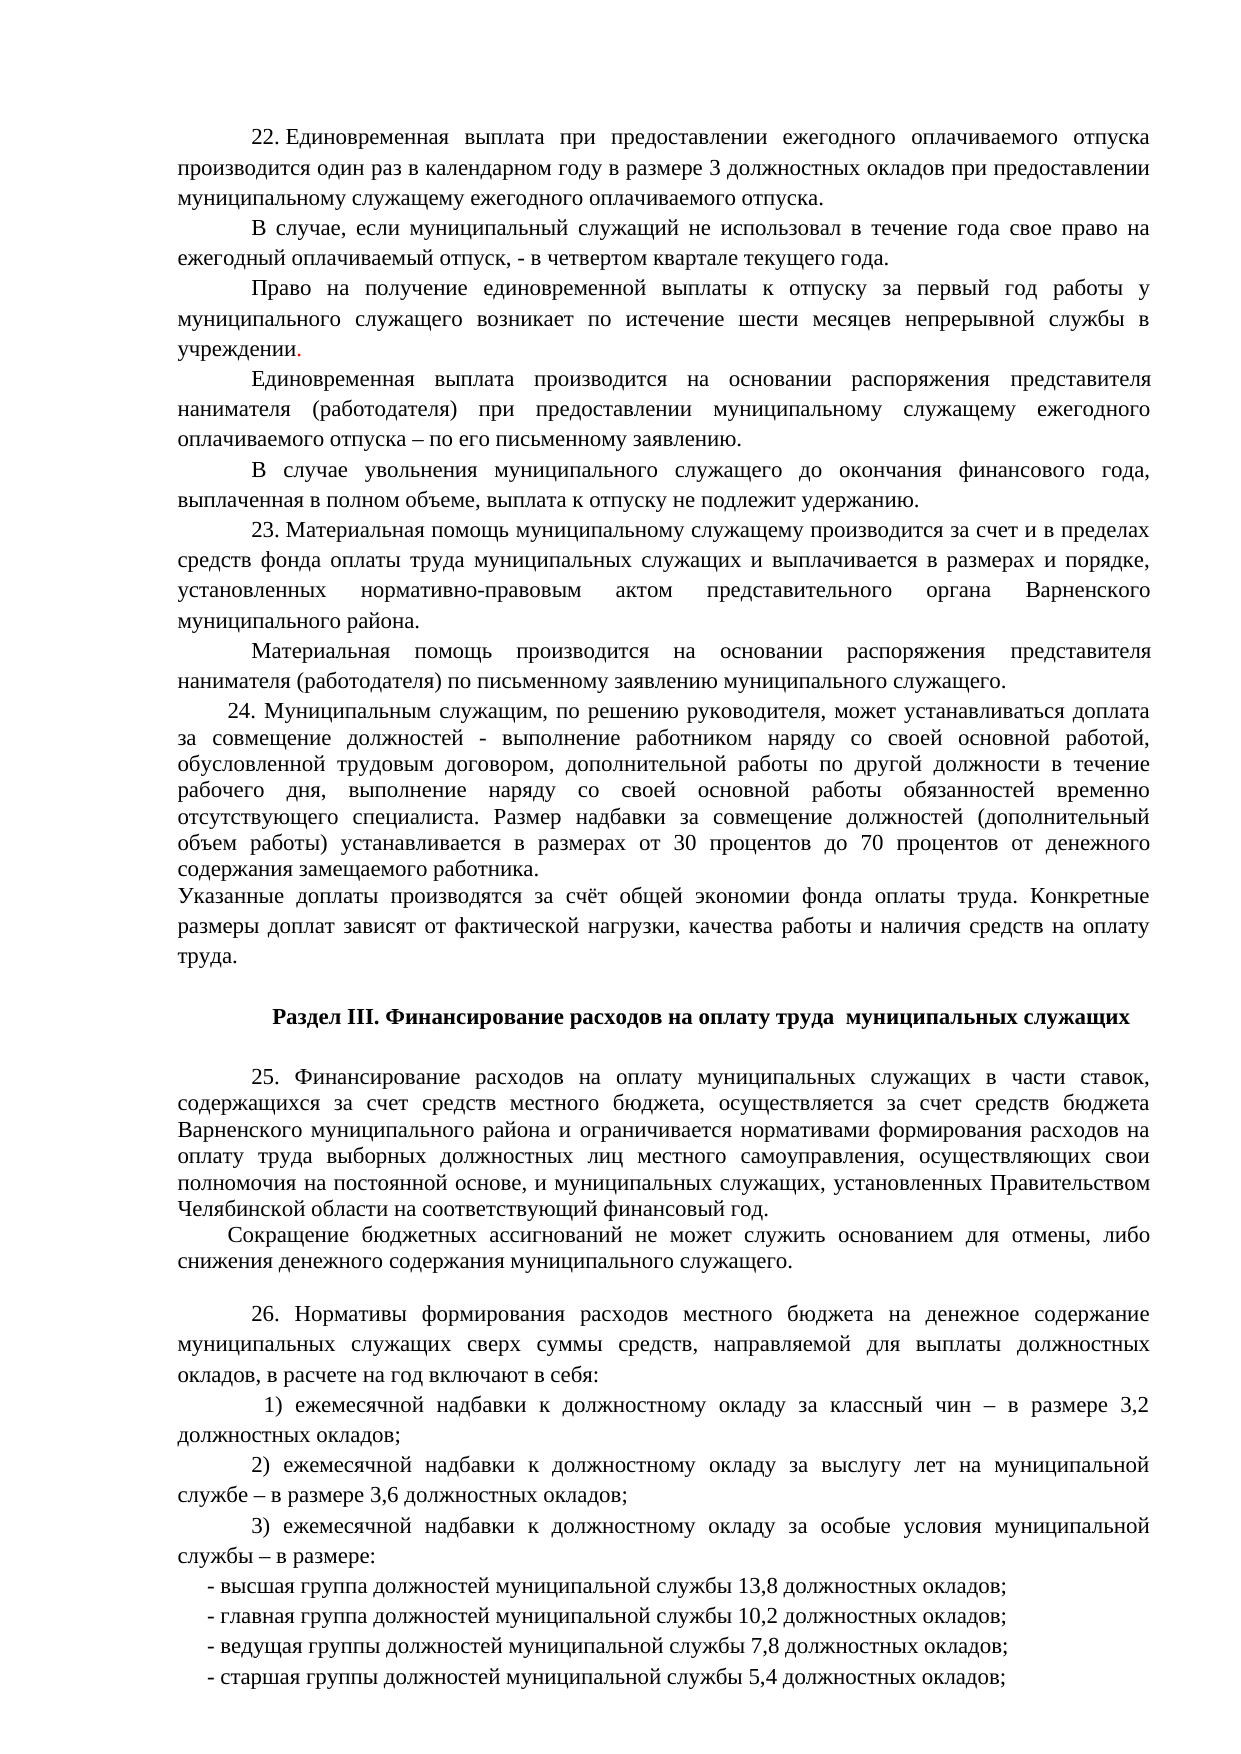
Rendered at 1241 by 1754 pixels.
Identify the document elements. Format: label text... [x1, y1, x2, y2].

text Раздел III. Финансирование расходов на оплату труда муниципальных служащих [177, 1003, 1152, 1029]
text Материальная помощь производится на основании распоряжения представителя нанимателя (работодателя) по письменному заявлению муниципального служащего. [177, 637, 1152, 693]
text - главная группа должностей муниципальной службы 10,2 должностных окладов; [177, 1602, 1152, 1629]
text - высшая группа должностей муниципальной службы 13,8 должностных окладов; [177, 1572, 1152, 1598]
text Указанные доплаты производятся за счёт общей экономии фонда оплаты труда. Конкретные размеры доплат зависят от фактической нагрузки, качества работы и наличия средств на оплату труда. [177, 882, 1152, 969]
text 2) ежемесячной надбавки к должностному окладу за выслугу лет на муниципальной службе – в размере 3,6 должностных окладов; [177, 1451, 1152, 1508]
text В случае, если муниципальный служащий не использовал в течение года свое право на ежегодный оплачиваемый отпуск, - в четвертом квартале текущего года. [177, 214, 1152, 271]
text 26. Нормативы формирования расходов местного бюджета на денежное содержание муниципальных служащих сверх суммы средств, направляемой для выплаты должностных окладов, в расчете на год включают в себя: [177, 1300, 1152, 1387]
text 3) ежемесячной надбавки к должностному окладу за особые условия муниципальной службы – в размере: [177, 1512, 1152, 1568]
text 25. Финансирование расходов на оплату муниципальных служащих в части ставок, содержащихся за счет средств местного бюджета, осуществляется за счет средств бюджета Варненского муниципального района и ограничивается нормативами формирования расходов на оплату труда выборных должностных лиц местного самоуправления, осуществляющих свои полномочия на постоянной основе, и муниципальных служащих, установленных Правительством Челябинской области на соответствующий финансовый год. [177, 1063, 1152, 1221]
text Единовременная выплата производится на основании распоряжения представителя нанимателя (работодателя) при предоставлении муниципальному служащему ежегодного оплачиваемого отпуска – по его письменному заявлению. [177, 365, 1152, 452]
text 1) ежемесячной надбавки к должностному окладу за классный чин – в размере 3,2 должностных окладов; [177, 1391, 1152, 1447]
text В случае увольнения муниципального служащего до окончания финансового года, выплаченная в полном объеме, выплата к отпуску не подлежит удержанию. [177, 456, 1152, 512]
text Право на получение единовременной выплаты к отпуску за первый год работы у муниципального служащего возникает по истечение шести месяцев непрерывной службы в учреждении. [177, 274, 1152, 361]
text - старшая группы должностей муниципальной службы 5,4 должностных окладов; [177, 1663, 1152, 1689]
text Сокращение бюджетных ассигнований не может служить основанием для отмены, либо снижения денежного содержания муниципального служащего. [177, 1221, 1152, 1274]
text 22. Единовременная выплата при предоставлении ежегодного оплачиваемого отпуска производится один раз в календарном году в размере 3 должностных окладов при предоставлении муниципальному служащему ежегодного оплачиваемого отпуска. [177, 123, 1152, 210]
text 24. Муниципальным служащим, по решению руководителя, может устанавливаться доплата за совмещение должностей - выполнение работником наряду со своей основной работой, обусловленной трудовым договором, дополнительной работы по другой должности в течение рабочего дня, выполнение наряду со своей основной работы обязанностей временно отсутствующего специалиста. Размер надбавки за совмещение должностей (дополнительный объем работы) устанавливается в размерах от 30 процентов до 70 процентов от денежного содержания замещаемого работника. [177, 697, 1152, 882]
text - ведущая группы должностей муниципальной службы 7,8 должностных окладов; [177, 1633, 1152, 1659]
text 23. Материальная помощь муниципальному служащему производится за счет и в пределах средств фонда оплаты труда муниципальных служащих и выплачивается в размерах и порядке, установленных нормативно-правовым актом представительного органа Варненского муниципального района. [177, 516, 1152, 633]
